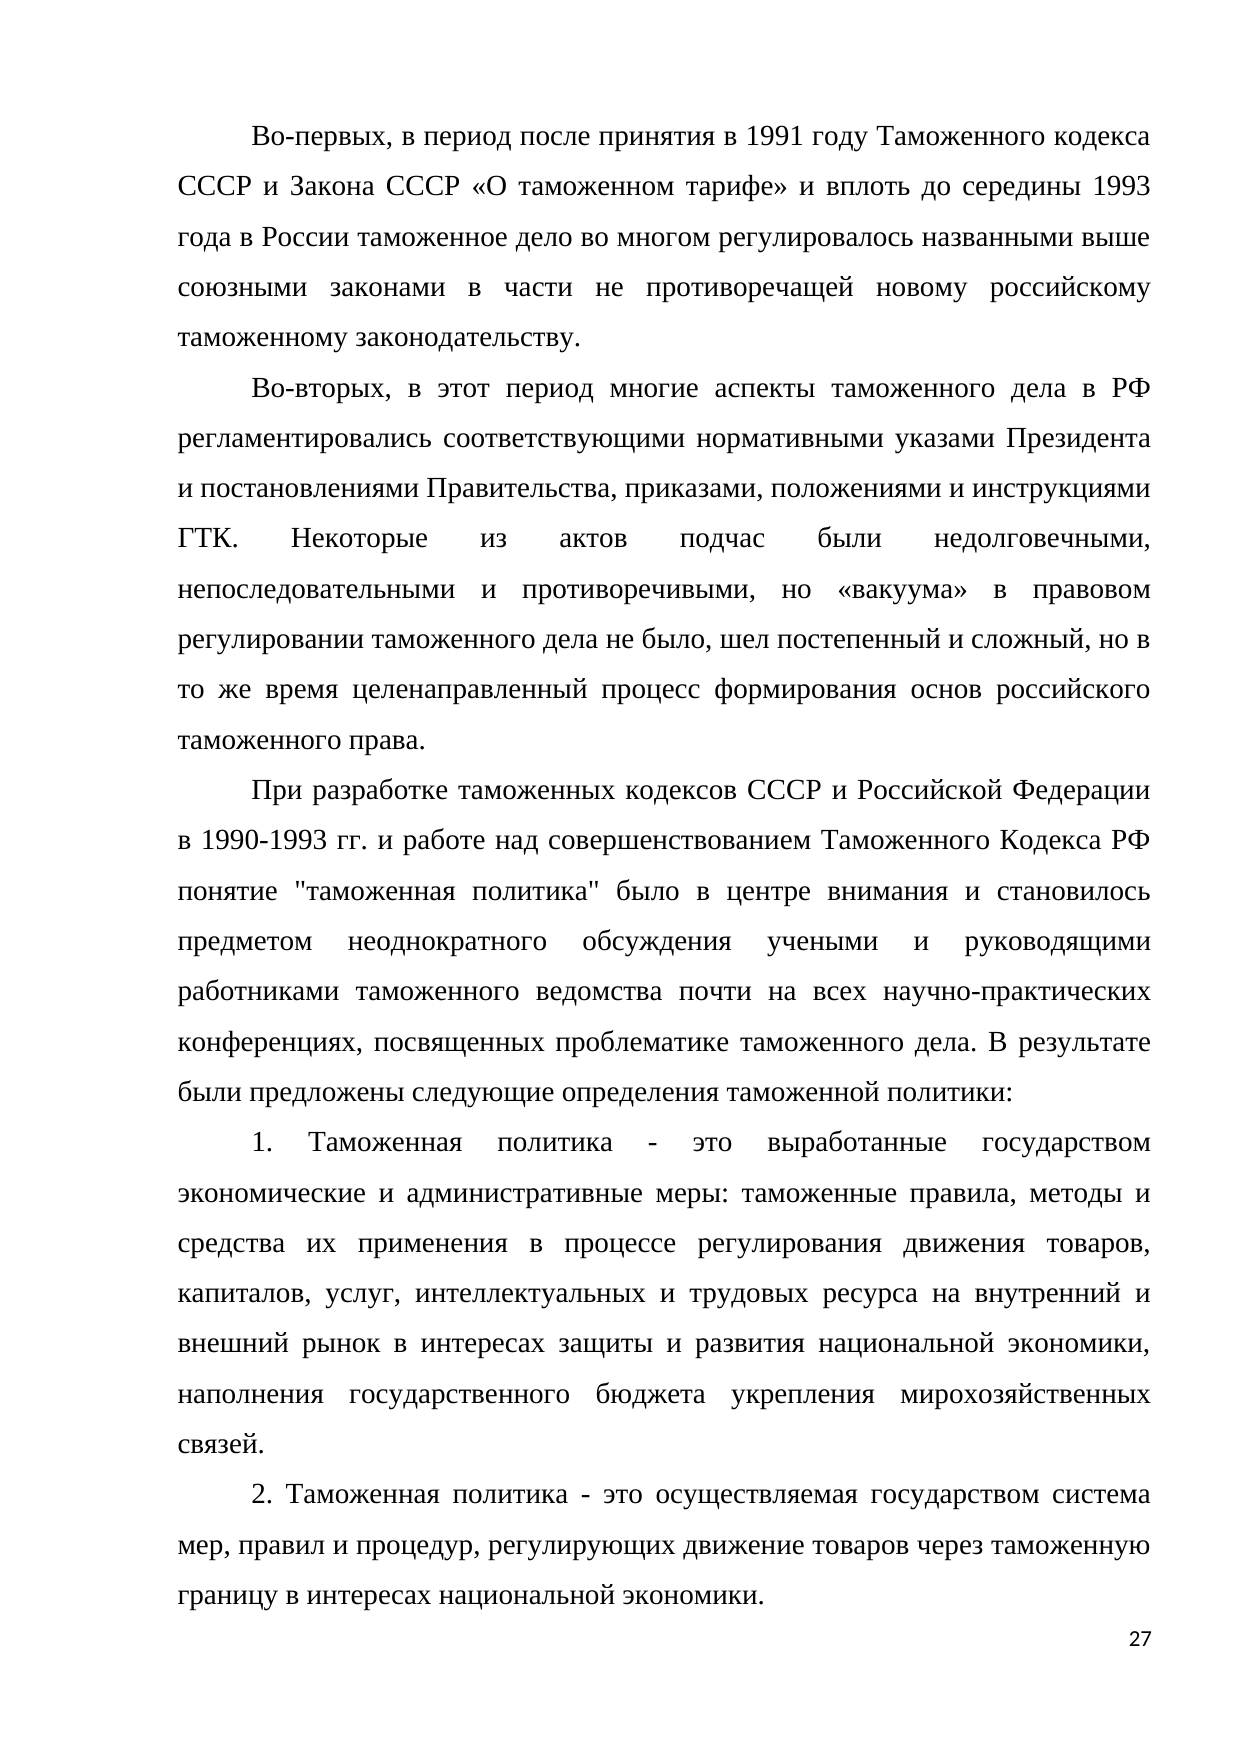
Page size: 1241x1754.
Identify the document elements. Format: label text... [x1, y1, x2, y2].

text При разработке таможенных кодексов СССР и Российской Федерации в 1990-1993 гг. и работе над совершенствованием Таможенного Кодекса РФ понятие "таможенная политика" было в центре внимания и становилось предметом неоднократного обсуждения учеными и руководящими работниками таможенного ведомства почти на всех научно-практических конференциях, посвященных проблематике таможенного дела. В результате были предложены следующие определения таможенной политики: [177, 772, 1152, 1108]
text Во-вторых, в этот период многие аспекты таможенного дела в РФ регламентировались соответствующими нормативными указами Президента и постановлениями Правительства, приказами, положениями и инструкциями ГТК. Некоторые из актов подчас были недолговечными, непоследовательными и противоречивыми, но «вакуума» в правовом регулировании таможенного дела не было, шел постепенный и сложный, но в то же время целенаправленный процесс формирования основ российского таможенного права. [177, 370, 1152, 755]
text Во-первых, в период после принятия в 1991 году Таможенного кодекса СССР и Закона СССР «О таможенном тарифе» и вплоть до середины 1993 года в России таможенное дело во многом регулировалось названными выше союзными законами в части не противоречащей новому российскому таможенному законодательству. [177, 118, 1152, 353]
text 2. Таможенная политика - это осуществляемая государством система мер, правил и процедур, регулирующих движение товаров через таможенную границу в интересах национальной экономики. [177, 1477, 1152, 1611]
text 1. Таможенная политика - это выработанные государством экономические и административные меры: таможенные правила, методы и средства их применения в процессе регулирования движения товаров, капиталов, услуг, интеллектуальных и трудовых ресурса на внутренний и внешний рынок в интересах защиты и развития национальной экономики, наполнения государственного бюджета укрепления мирохозяйственных связей. [177, 1124, 1152, 1460]
